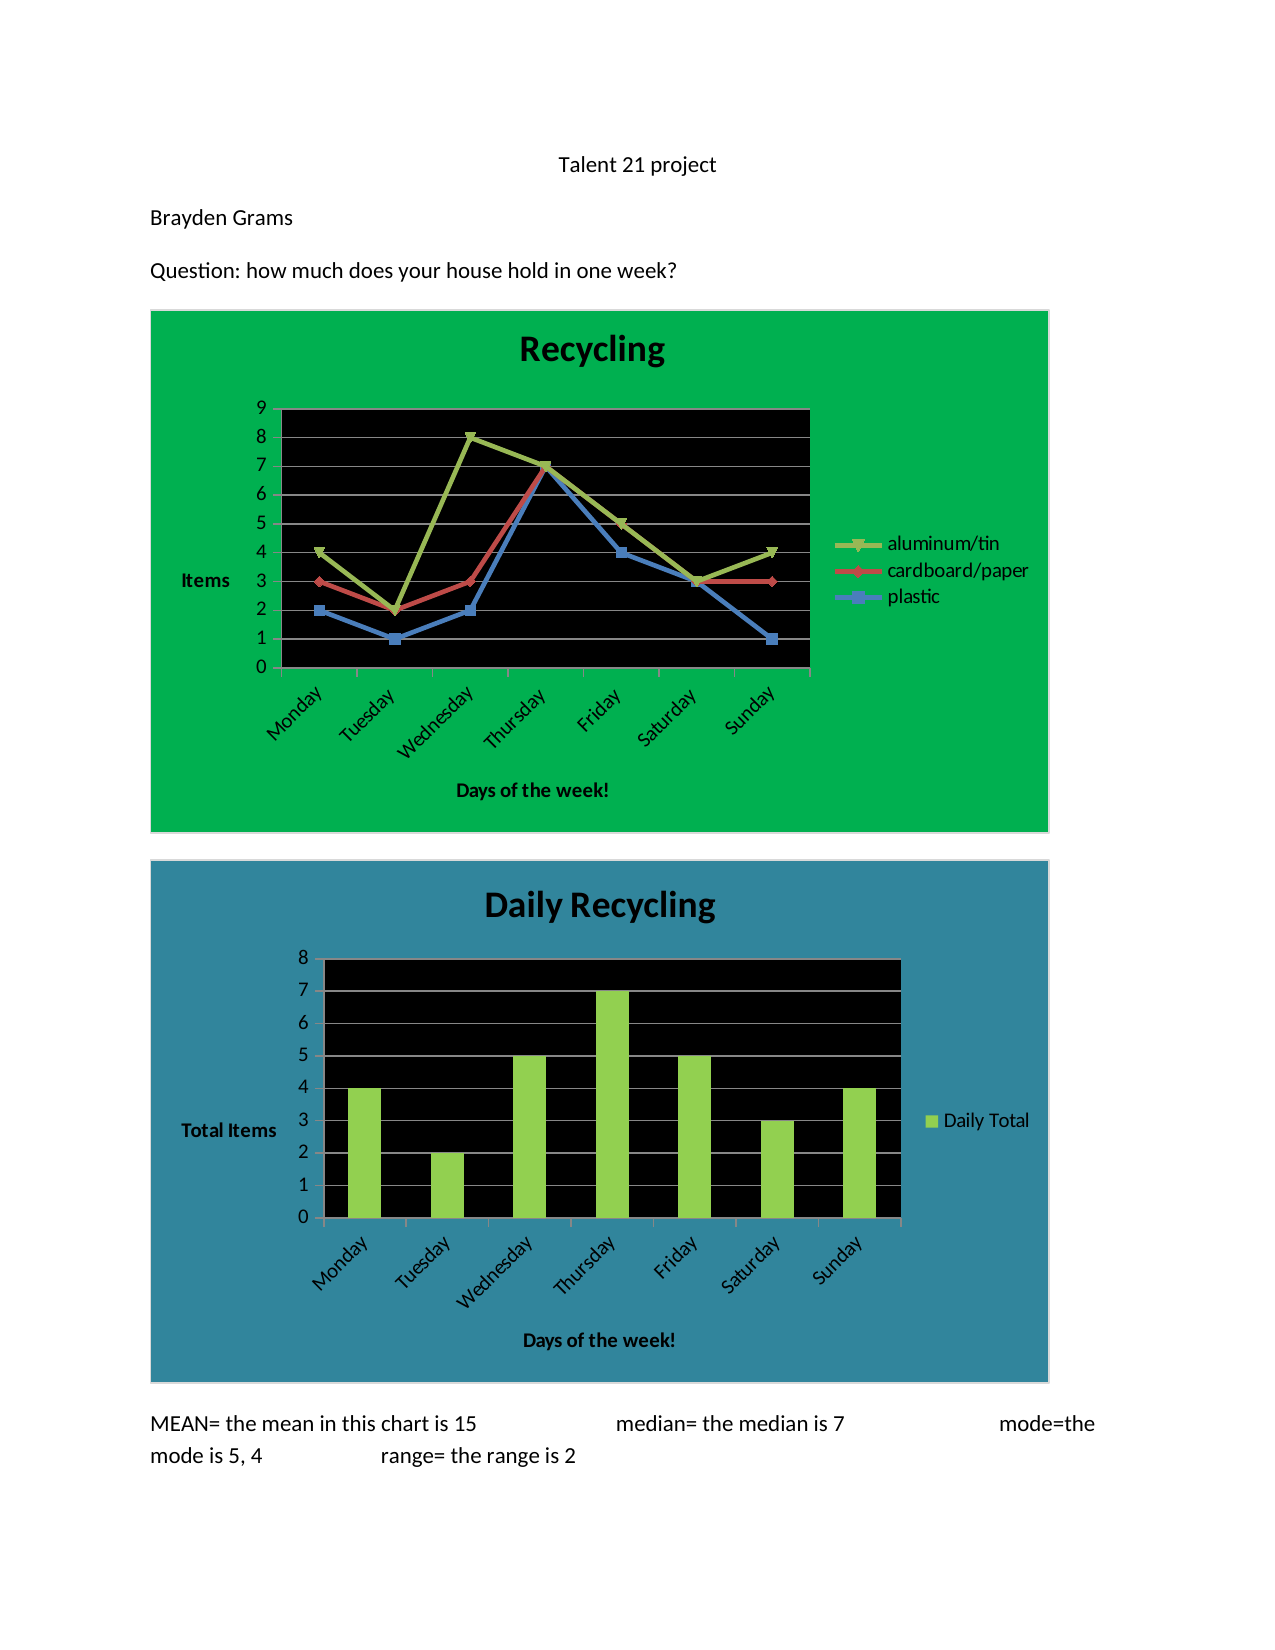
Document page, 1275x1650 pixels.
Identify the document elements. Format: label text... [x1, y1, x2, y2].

text Question: how much does your house hold in one week? [150, 256, 1125, 284]
text MEAN= the mean in this chart is 15 median= the median is 7 mode=the mode is 5, 4 range= the range is 2 [150, 1409, 1125, 1469]
text Brayden Grams [150, 203, 1125, 231]
text Talent 21 project [150, 150, 1125, 178]
